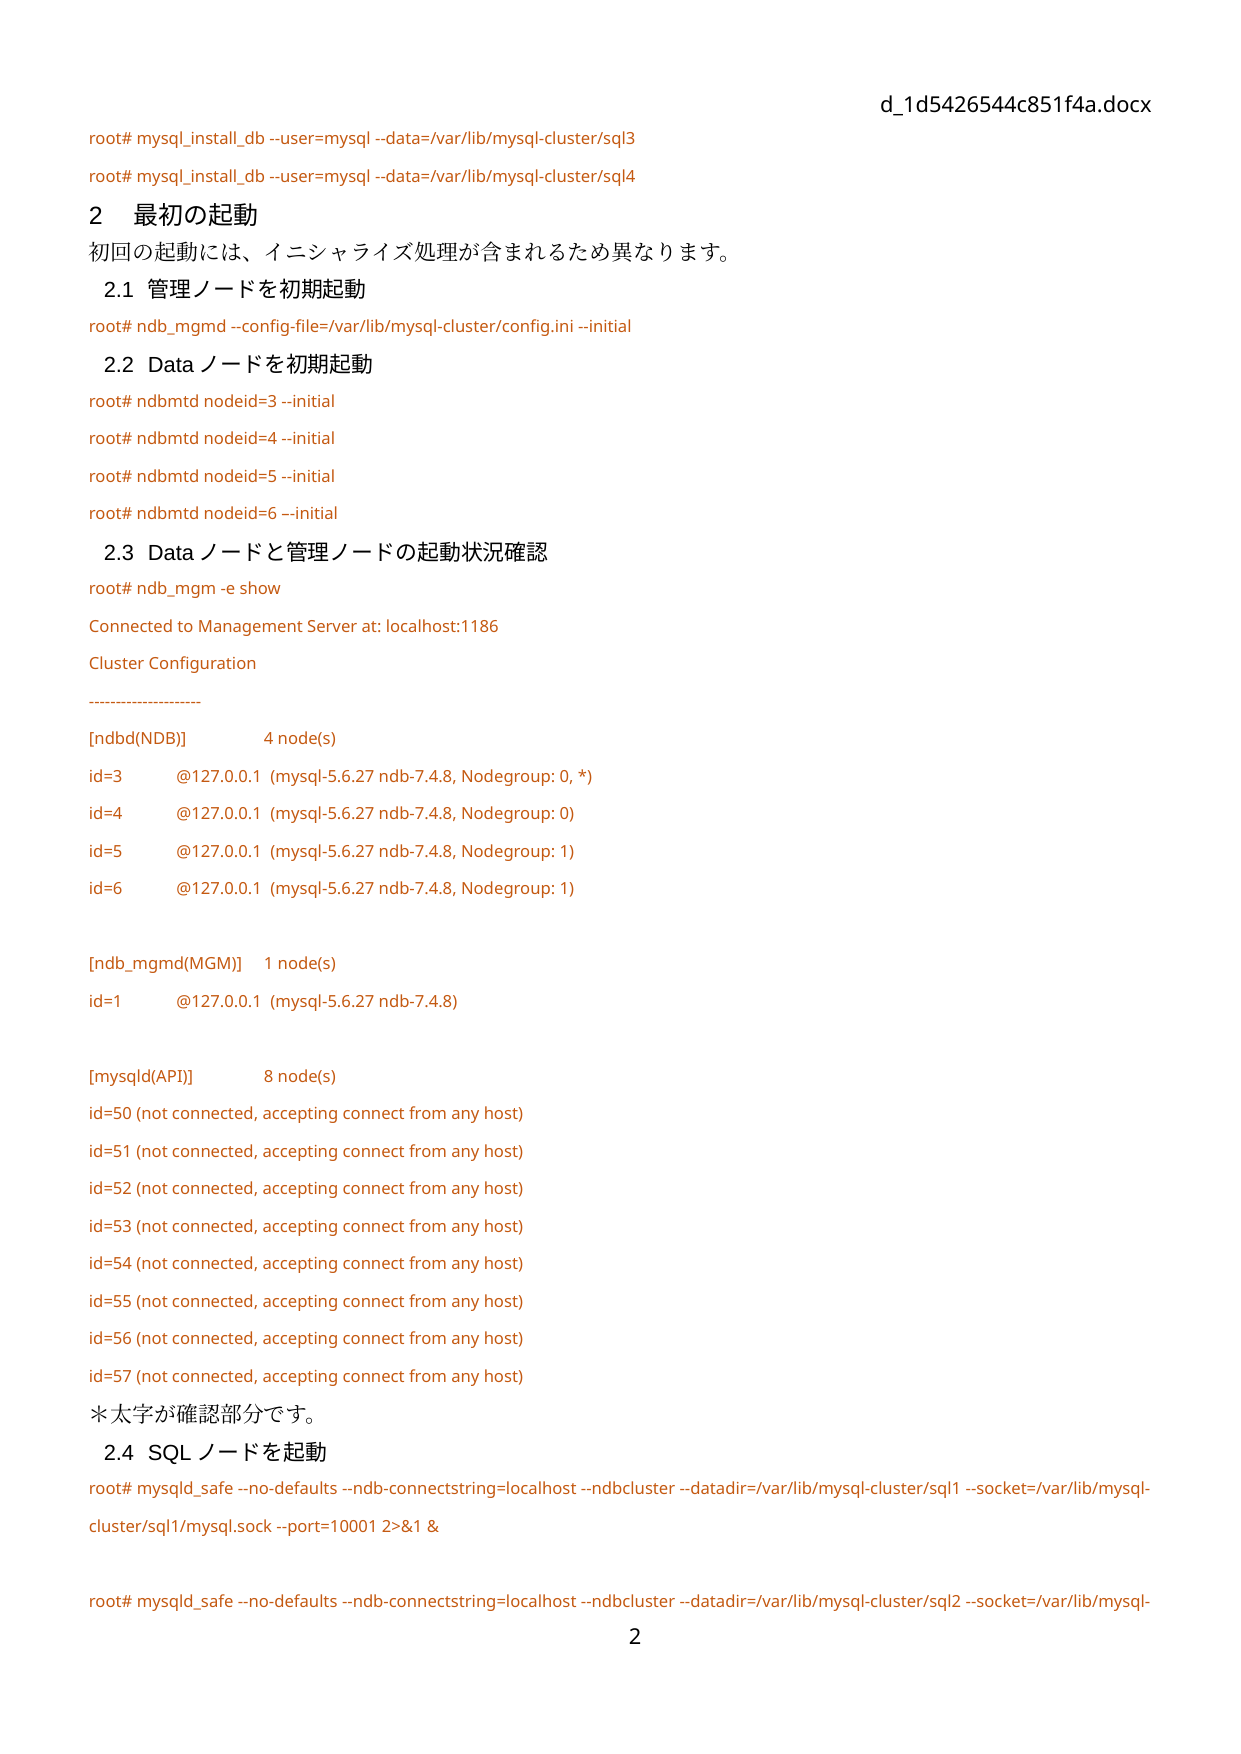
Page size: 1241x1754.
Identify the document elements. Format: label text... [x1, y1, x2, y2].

text [ndb_mgmd(MGM)] 1 node(s) [89, 944, 1152, 982]
subtitle 管理ノードを初期起動 [103, 269, 1152, 307]
text root# mysql_install_db --user=mysql --data=/var/lib/mysql-cluster/sql3 [89, 119, 1152, 157]
text root# ndb_mgm -e show [89, 569, 1152, 607]
text root# mysql_install_db --user=mysql --data=/var/lib/mysql-cluster/sql4 [89, 157, 1152, 194]
text ＊太字が確認部分です。 [89, 1394, 1152, 1432]
subtitle Dataノードを初期起動 [103, 344, 1152, 382]
text id=4 @127.0.0.1 (mysql-5.6.27 ndb-7.4.8, Nodegroup: 0) [89, 794, 1152, 832]
text Cluster Configuration [89, 644, 1152, 682]
text --------------------- [89, 682, 1152, 719]
text root# ndbmtd nodeid=4 --initial [89, 419, 1152, 457]
text id=52 (not connected, accepting connect from any host) [89, 1169, 1152, 1207]
subtitle 最初の起動 [89, 194, 1152, 232]
text id=51 (not connected, accepting connect from any host) [89, 1132, 1152, 1169]
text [89, 1582, 1152, 1619]
text Connected to Management Server at: localhost:1186 [89, 607, 1152, 644]
text id=56 (not connected, accepting connect from any host) [89, 1319, 1152, 1357]
text id=6 @127.0.0.1 (mysql-5.6.27 ndb-7.4.8, Nodegroup: 1) [89, 869, 1152, 907]
subtitle Dataノードと管理ノードの起動状況確認 [103, 532, 1152, 569]
text id=50 (not connected, accepting connect from any host) [89, 1094, 1152, 1132]
text [mysqld(API)] 8 node(s) [89, 1057, 1152, 1094]
text id=55 (not connected, accepting connect from any host) [89, 1282, 1152, 1319]
text id=1 @127.0.0.1 (mysql-5.6.27 ndb-7.4.8) [89, 982, 1152, 1019]
text id=57 (not connected, accepting connect from any host) [89, 1357, 1152, 1394]
text id=3 @127.0.0.1 (mysql-5.6.27 ndb-7.4.8, Nodegroup: 0, *) [89, 757, 1152, 794]
text 初回の起動には、イニシャライズ処理が含まれるため異なります。 [89, 232, 1152, 269]
text root# ndbmtd nodeid=3 --initial [89, 382, 1152, 419]
text [ndbd(NDB)] 4 node(s) [89, 719, 1152, 757]
text id=5 @127.0.0.1 (mysql-5.6.27 ndb-7.4.8, Nodegroup: 1) [89, 832, 1152, 869]
subtitle SQLノードを起動 [103, 1432, 1152, 1469]
text id=53 (not connected, accepting connect from any host) [89, 1207, 1152, 1244]
text root# ndbmtd nodeid=6 –-initial [89, 494, 1152, 532]
text root# ndbmtd nodeid=5 --initial [89, 457, 1152, 494]
text root# mysqld_safe --no-defaults --ndb-connectstring=localhost --ndbcluster --datadir=/var/lib/mysql-cluster/sql1 --socket=/var/lib/mysql-cluster/sql1/mysql.sock --port=10001 2>&1 & [89, 1469, 1152, 1544]
text root# ndb_mgmd --config-file=/var/lib/mysql-cluster/config.ini --initial [89, 307, 1152, 344]
text id=54 (not connected, accepting connect from any host) [89, 1244, 1152, 1282]
